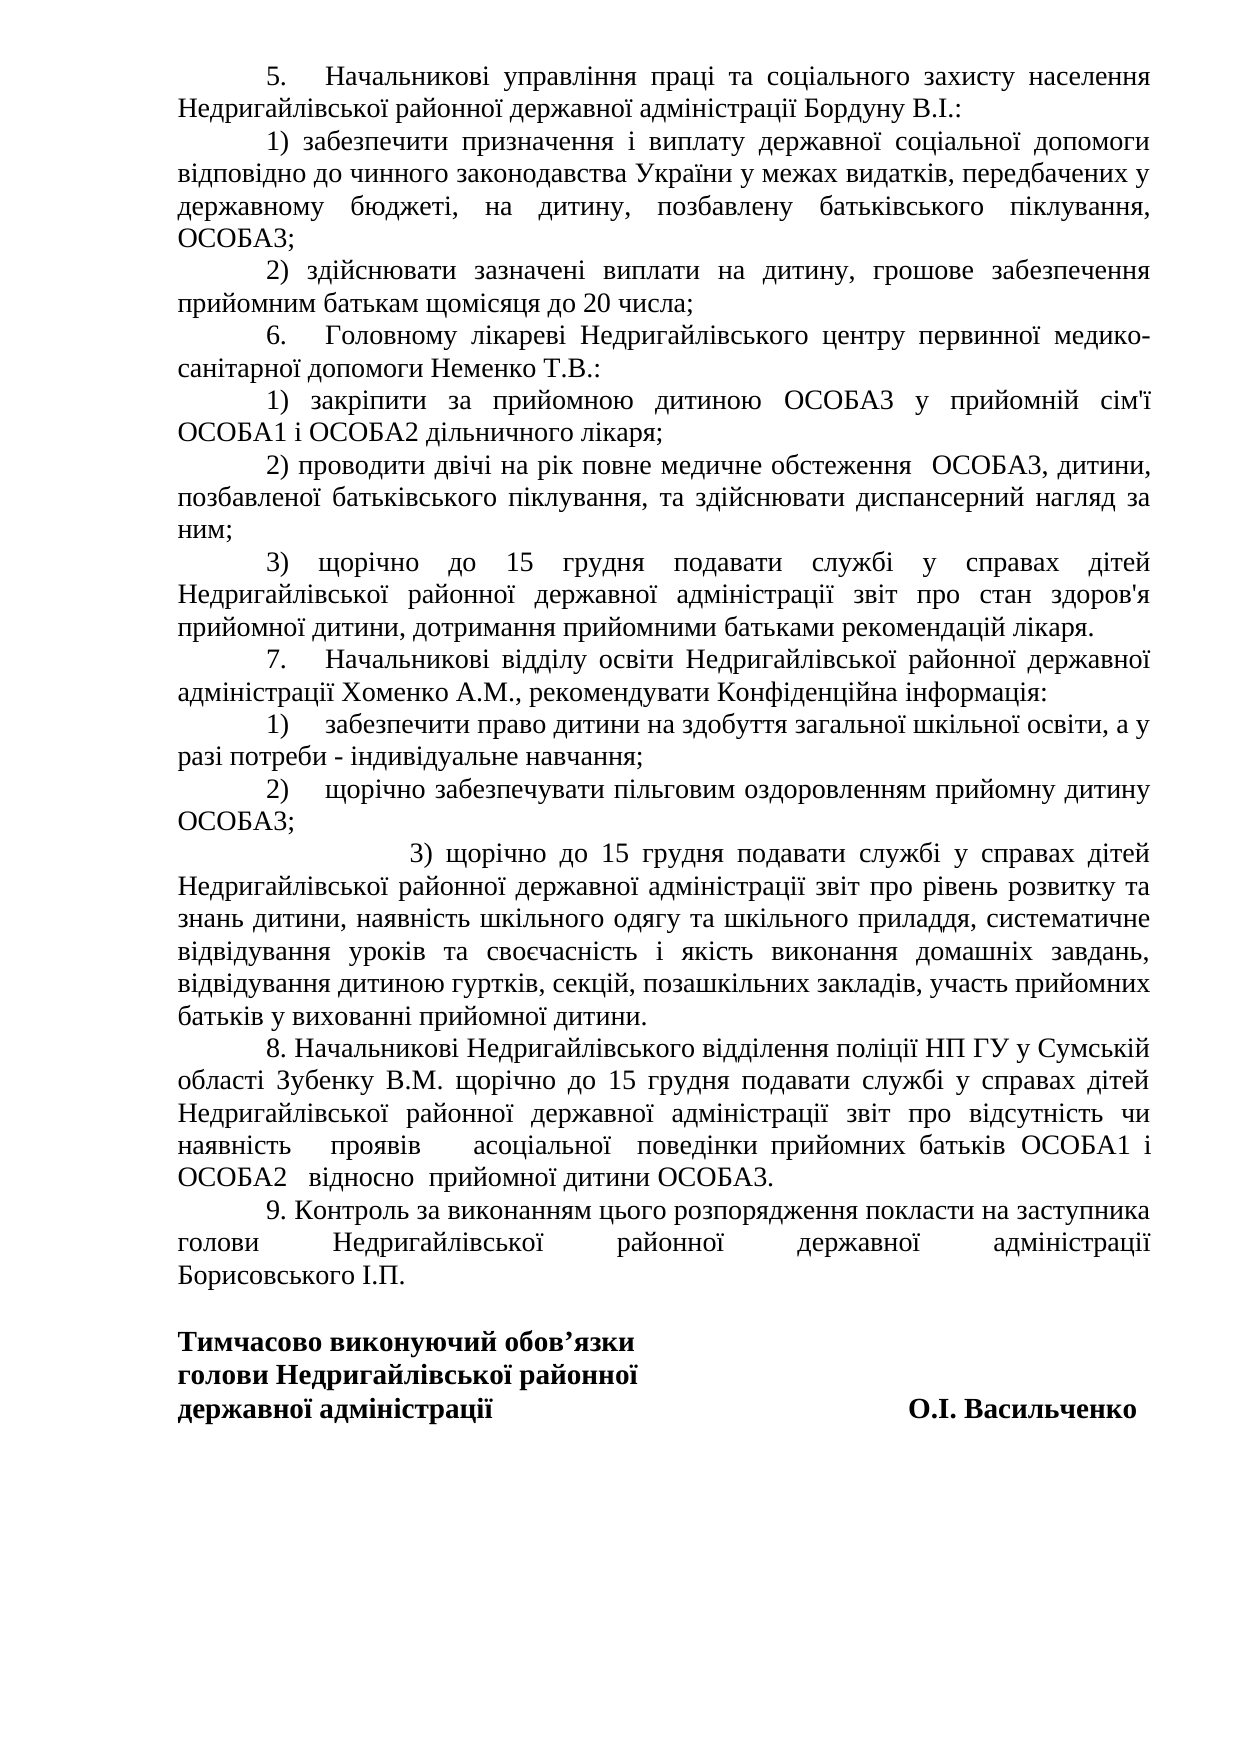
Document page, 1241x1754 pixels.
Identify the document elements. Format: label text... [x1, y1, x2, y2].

text 3) щорічно до 15 грудня подавати службі у справах дітей Недригайлівської районної державної адміністрації звіт про стан здоров'я прийомної дитини, дотримання прийомними батьками рекомендацій лікаря. [177, 545, 1152, 642]
text державної адміністрації О.І. Васильченко [177, 1391, 1152, 1424]
text 3) щорічно до 15 грудня подавати службі у справах дітей Недригайлівської районної державної адміністрації звіт про рівень розвитку та знань дитини, наявність шкільного одягу та шкільного приладдя, систематичне відвідування уроків та своєчасність і якість виконання домашніх завдань, відвідування дитиною гуртків, секцій, позашкільних закладів, участь прийомних батьків у вихованні прийомної дитини. [177, 837, 1152, 1031]
text 9. Контроль за виконанням цього розпорядження покласти на заступника голови Недригайлівської районної державної адміністрації Борисовського І.П. [177, 1193, 1152, 1290]
text 2) щорічно забезпечувати пільговим оздоровленням прийомну дитину ОСОБА3; [177, 772, 1152, 837]
text 7. Начальникові відділу освіти Недригайлівської районної державної адміністрації Хоменко А.М., рекомендувати Конфіденційна інформація: [177, 642, 1152, 707]
text 1) забезпечити право дитини на здобуття загальної шкільної освіти, а у разі потреби - індивідуальне навчання; [177, 707, 1152, 772]
text 8. Начальникові Недригайлівського відділення поліції НП ГУ у Сумській області Зубенку В.М. щорічно до 15 грудня подавати службі у справах дітей Недригайлівської районної державної адміністрації звіт про відсутність чи наявність проявів асоціальної поведінки прийомних батьків ОСОБА1 і ОСОБА2 відносно прийомної дитини ОСОБА3. [177, 1031, 1152, 1193]
text 2) проводити двічі на рік повне медичне обстеження ОСОБА3, дитини, позбавленої батьківського піклування, та здійснювати диспансерний нагляд за ним; [177, 448, 1152, 545]
text 2) здійснювати зазначені виплати на дитину, грошове забезпечення прийомним батькам щомісяця до 20 числа; [177, 253, 1152, 318]
text Тимчасово виконуючий обов’язки [177, 1324, 1152, 1357]
text 1) забезпечити призначення і виплату державної соціальної допомоги відповідно до чинного законодавства України у межах видатків, передбачених у державному бюджеті, на дитину, позбавлену батьківського піклування, ОСОБА3; [177, 124, 1152, 253]
text 1) закріпити за прийомною дитиною ОСОБА3 у прийомній сім'ї ОСОБА1 і ОСОБА2 дільничного лікаря; [177, 383, 1152, 448]
text 5. Начальникові управління праці та соціального захисту населення Недригайлівської районної державної адміністрації Бордуну В.І.: [177, 59, 1152, 124]
text голови Недригайлівської районної [177, 1357, 1152, 1391]
text 6. Головному лікареві Недригайлівського центру первинної медико-санітарної допомоги Неменко Т.В.: [177, 318, 1152, 383]
